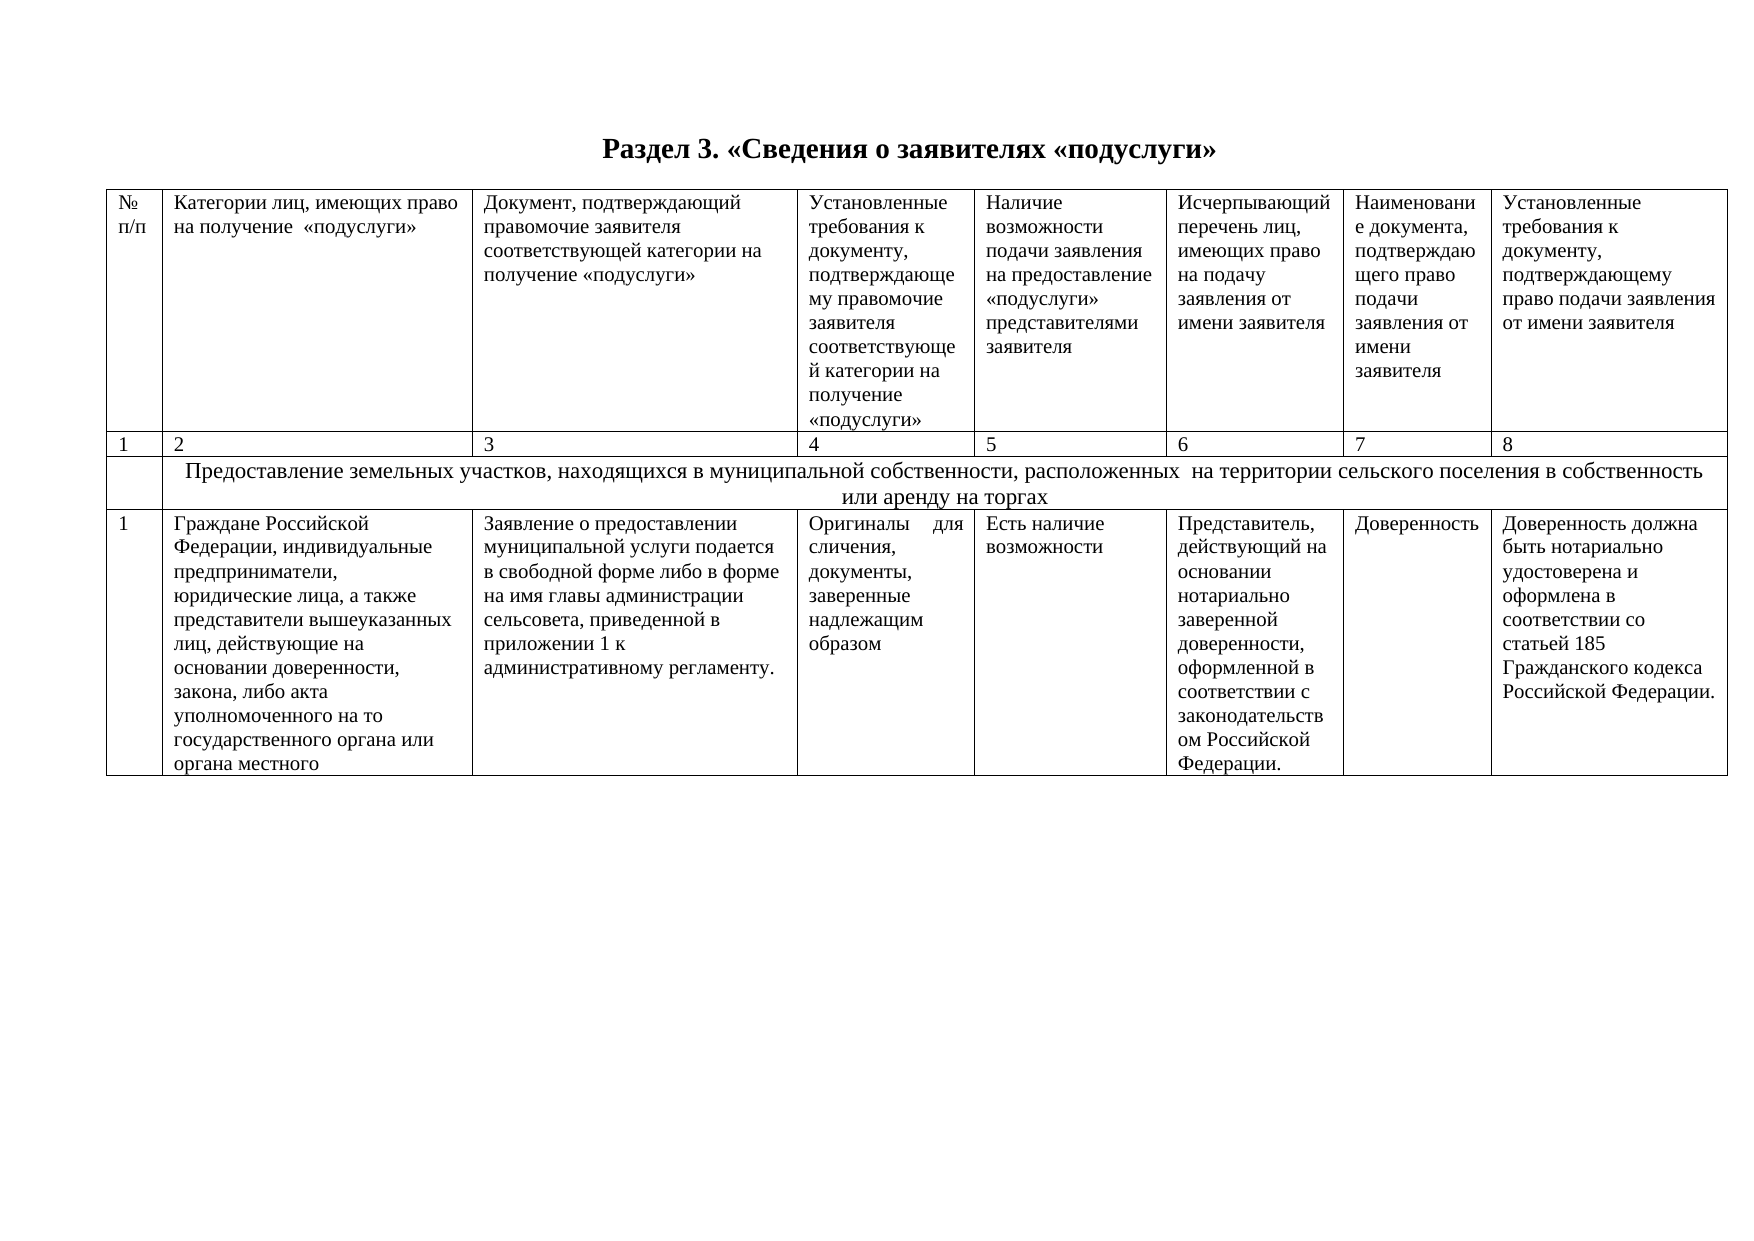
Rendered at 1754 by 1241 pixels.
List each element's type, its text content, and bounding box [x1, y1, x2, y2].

table_header № п/п [107, 190, 162, 431]
table_cell Граждане Российской Федерации, индивидуальные предприниматели, юридические лица, а также представители вышеуказанных лиц, действующие на основании доверенности, закона, либо акта уполномоченного на то государственного органа или органа местного [163, 510, 472, 775]
table_cell Предоставление земельных участков, находящихся в муниципальной собственности, расположенных на территории сельского поселения в собственность или аренду на торгах [163, 457, 1727, 509]
table_cell 1 [107, 510, 162, 775]
table_cell Заявление о предоставлении муниципальной услуги подается в свободной форме либо в форме на имя главы администрации сельсовета, приведенной в приложении 1 к административному регламенту. [473, 510, 797, 775]
table_cell Доверенность должна быть нотариально удостоверена и оформлена в соответствии со статьей 185 Гражданского кодекса Российской Федерации. [1492, 510, 1727, 775]
table_cell 5 [975, 432, 1166, 456]
table_header Наименование документа, подтверждающего право подачи заявления от имени заявителя [1344, 190, 1491, 431]
table_header Категории лиц, имеющих право на получение «подуслуги» [163, 190, 472, 431]
table_header Исчерпывающий перечень лиц, имеющих право на подачу заявления от имени заявителя [1167, 190, 1343, 431]
table_cell 3 [473, 432, 797, 456]
table_cell 6 [1167, 432, 1343, 456]
table_cell Доверенность [1344, 510, 1491, 775]
table_cell 7 [1344, 432, 1491, 456]
table_cell Оригиналы для сличения, документы, заверенные надлежащим образом [798, 510, 974, 775]
table_header Наличие возможности подачи заявления на предоставление «подуслуги» представителями заявителя [975, 190, 1166, 431]
table_header Установленные требования к документу, подтверждающему право подачи заявления от имени заявителя [1492, 190, 1727, 431]
table_header Установленные требования к документу, подтверждающему правомочие заявителя соответствующей категории на получение «подуслуги» [798, 190, 974, 431]
table_cell 8 [1492, 432, 1727, 456]
table_cell [107, 457, 162, 509]
table_header Документ, подтверждающий правомочие заявителя соответствующей категории на получение «подуслуги» [473, 190, 797, 431]
table_cell 2 [163, 432, 472, 456]
text Раздел 3. «Сведения о заявителях «подуслуги» [118, 131, 1701, 165]
table_cell 1 [107, 432, 162, 456]
table_cell 4 [798, 432, 974, 456]
table_cell Есть наличие возможности [975, 510, 1166, 775]
table_cell Представитель, действующий на основании нотариально заверенной доверенности, оформленной в соответствии с законодательством Российской Федерации. [1167, 510, 1343, 775]
